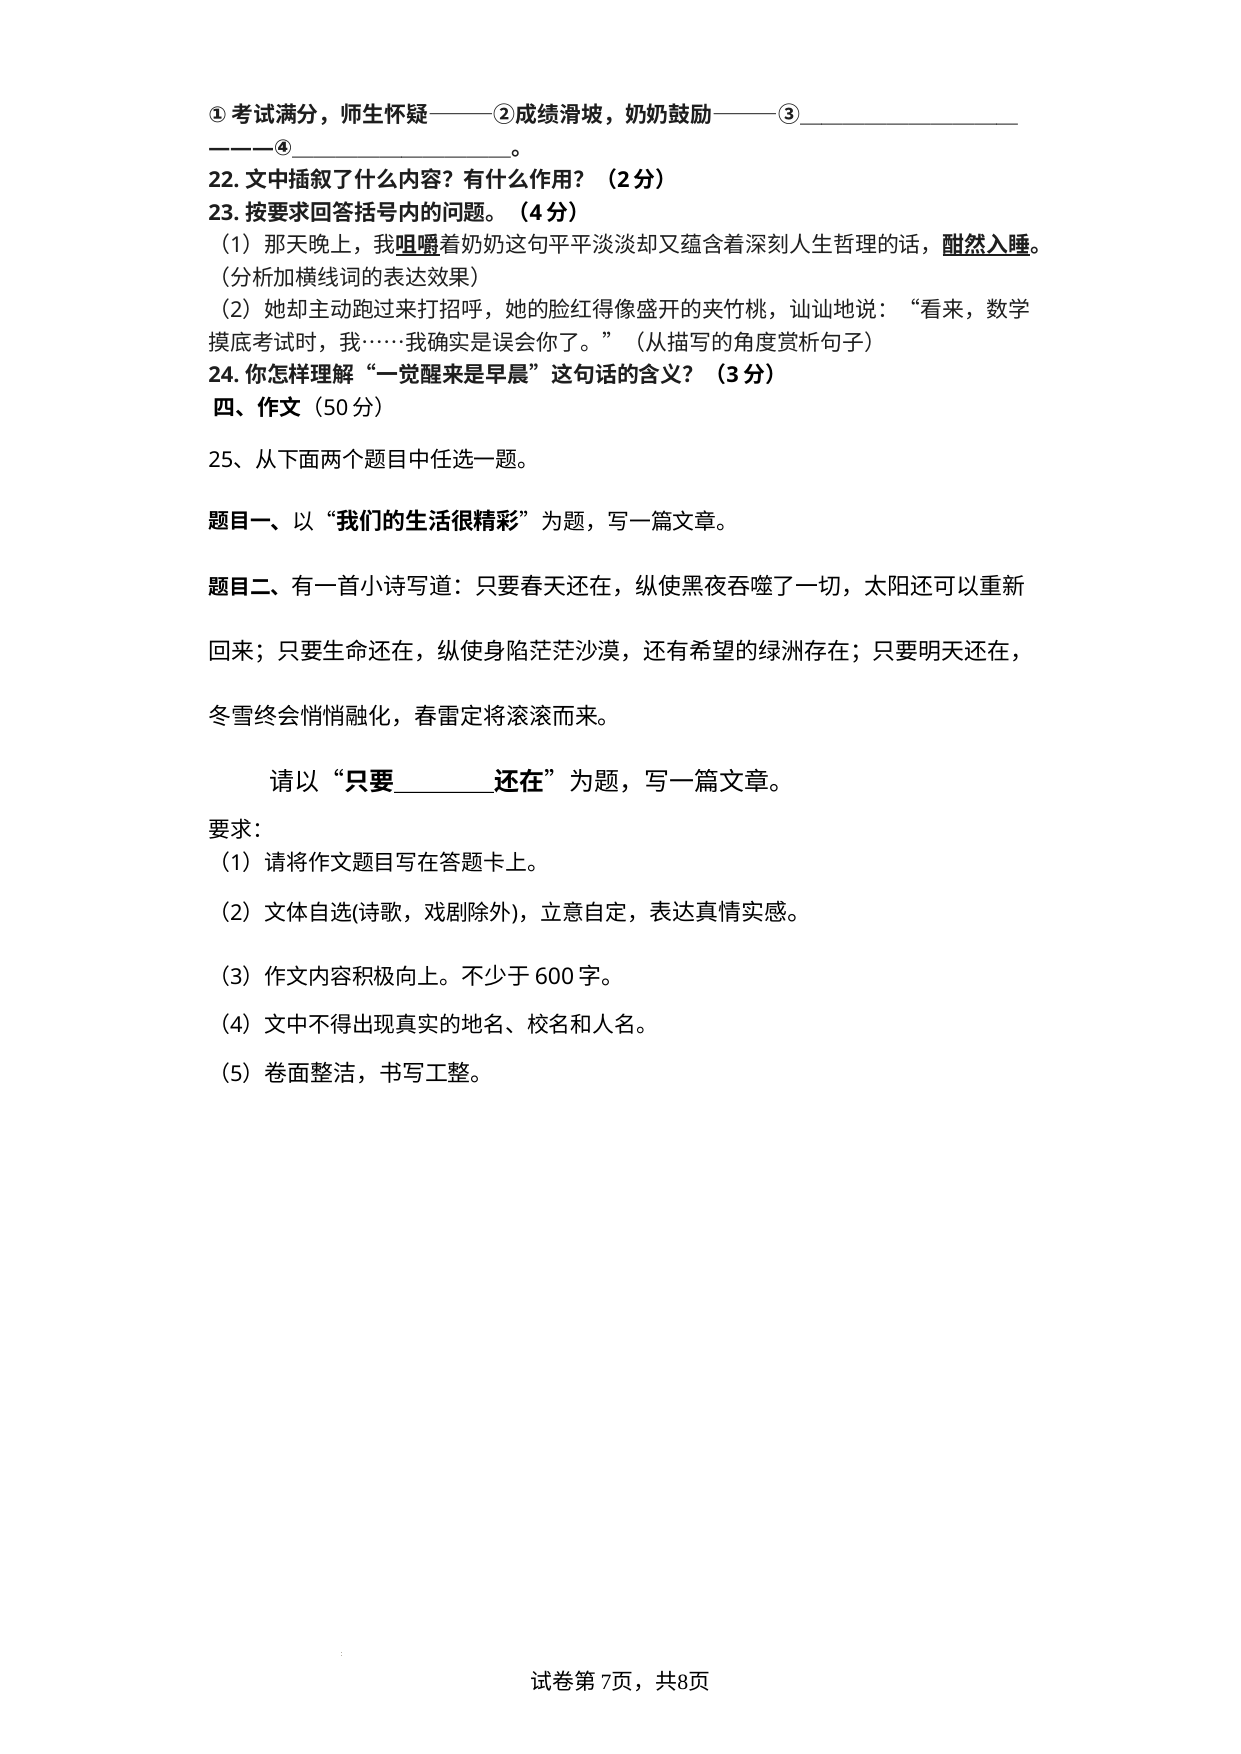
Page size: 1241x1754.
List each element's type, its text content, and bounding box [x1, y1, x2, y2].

text （3）作文内容积极向上。不少于600字。 [208, 942, 1032, 1007]
text ———④＿＿＿＿＿＿＿＿＿＿。 [208, 129, 1032, 162]
text 24. 你怎样理解“一觉醒来是早晨”这句话的含义？（3分） [208, 357, 1032, 389]
text 请以“只要＿＿＿＿还在”为题，写一篇文章。 [208, 747, 1032, 812]
text （2）她却主动跑过来打招呼，她的脸红得像盛开的夹竹桃，讪讪地说：“看来，数学摸底考试时，我……我确实是误会你了。”（从描写的角度赏析句子） [208, 292, 1032, 357]
text 要求： [208, 812, 1032, 844]
text ①考试满分，师生怀疑———②成绩滑坡，奶奶鼓励———③＿＿＿＿＿＿＿＿＿＿ [208, 97, 1032, 129]
text 22. 文中插叙了什么内容？有什么作用？（2分） [208, 162, 1032, 194]
text 四、作文（50分） [208, 389, 1032, 422]
text 题目二、有一首小诗写道：只要春天还在，纵使黑夜吞噬了一切，太阳还可以重新回来；只要生命还在，纵使身陷茫茫沙漠，还有希望的绿洲存在；只要明天还在，冬雪终会悄悄融化，春雷定将滚滚而来。 [208, 552, 1032, 747]
text （1）那天晚上，我咀嚼着奶奶这句平平淡淡却又蕴含着深刻人生哲理的话，酣然入睡。（分析加横线词的表达效果） [208, 227, 1032, 292]
text 25、从下面两个题目中任选一题。 [208, 422, 1032, 487]
text （5）卷面整洁，书写工整。 [208, 1039, 1032, 1104]
text （4）文中不得出现真实的地名、校名和人名。 [208, 1007, 1032, 1039]
text （1）请将作文题目写在答题卡上。 [208, 844, 1032, 877]
text 23. 按要求回答括号内的问题。（4分） [208, 194, 1032, 227]
text （2）文体自选(诗歌，戏剧除外)，立意自定，表达真情实感。 [208, 877, 1032, 942]
text 题目一、以“我们的生活很精彩”为题，写一篇文章。 [208, 487, 1032, 552]
